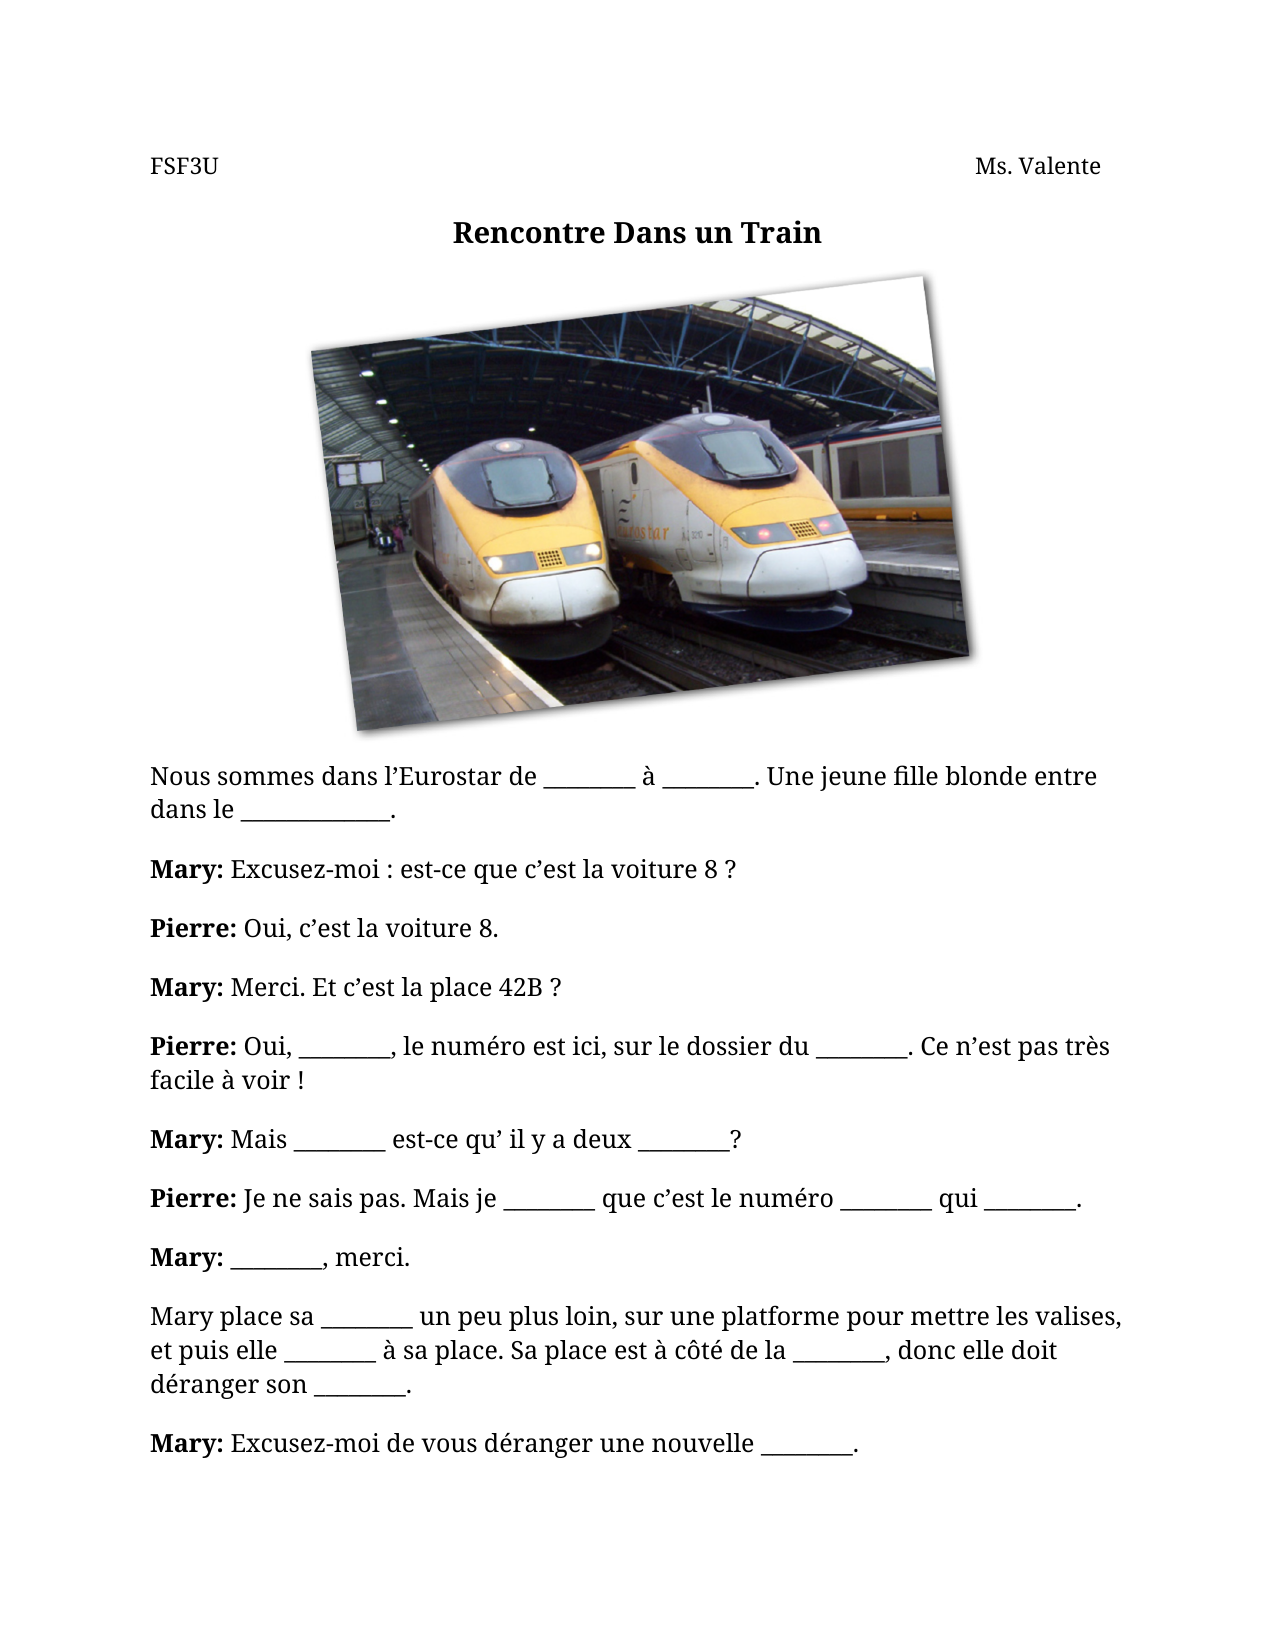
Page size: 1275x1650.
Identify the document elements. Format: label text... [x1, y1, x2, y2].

text Nous sommes dans l’Eurostar de ________ à ________. Une jeune fille blonde entre dans le _____________. [150, 758, 1125, 826]
text Mary: Merci. Et c’est la place 42B ? [150, 969, 1125, 1003]
text Mary place sa ________ un peu plus loin, sur une platforme pour mettre les valises, et puis elle ________ à sa place. Sa place est à côté de la ________, donc elle doit déranger son ________. [150, 1299, 1125, 1401]
text Mary: Excusez-moi de vous déranger une nouvelle ________. [150, 1426, 1125, 1460]
text FSF3U Ms. Valente [150, 150, 1125, 181]
text Rencontre Dans un Train [150, 212, 1125, 252]
text Pierre: Oui, c’est la voiture 8. [150, 910, 1125, 944]
text Pierre: Je ne sais pas. Mais je ________ que c’est le numéro ________ qui ________. [150, 1181, 1125, 1215]
text Mary: ________, merci. [150, 1240, 1125, 1274]
text Mary: Excusez-moi : est-ce que c’est la voiture 8 ? [150, 851, 1125, 885]
text Mary: Mais ________ est-ce qu’ il y a deux ________? [150, 1122, 1125, 1156]
picture [284, 252, 991, 759]
text Pierre: Oui, ________, le numéro est ici, sur le dossier du ________. Ce n’est pas très facile à voir ! [150, 1028, 1125, 1097]
